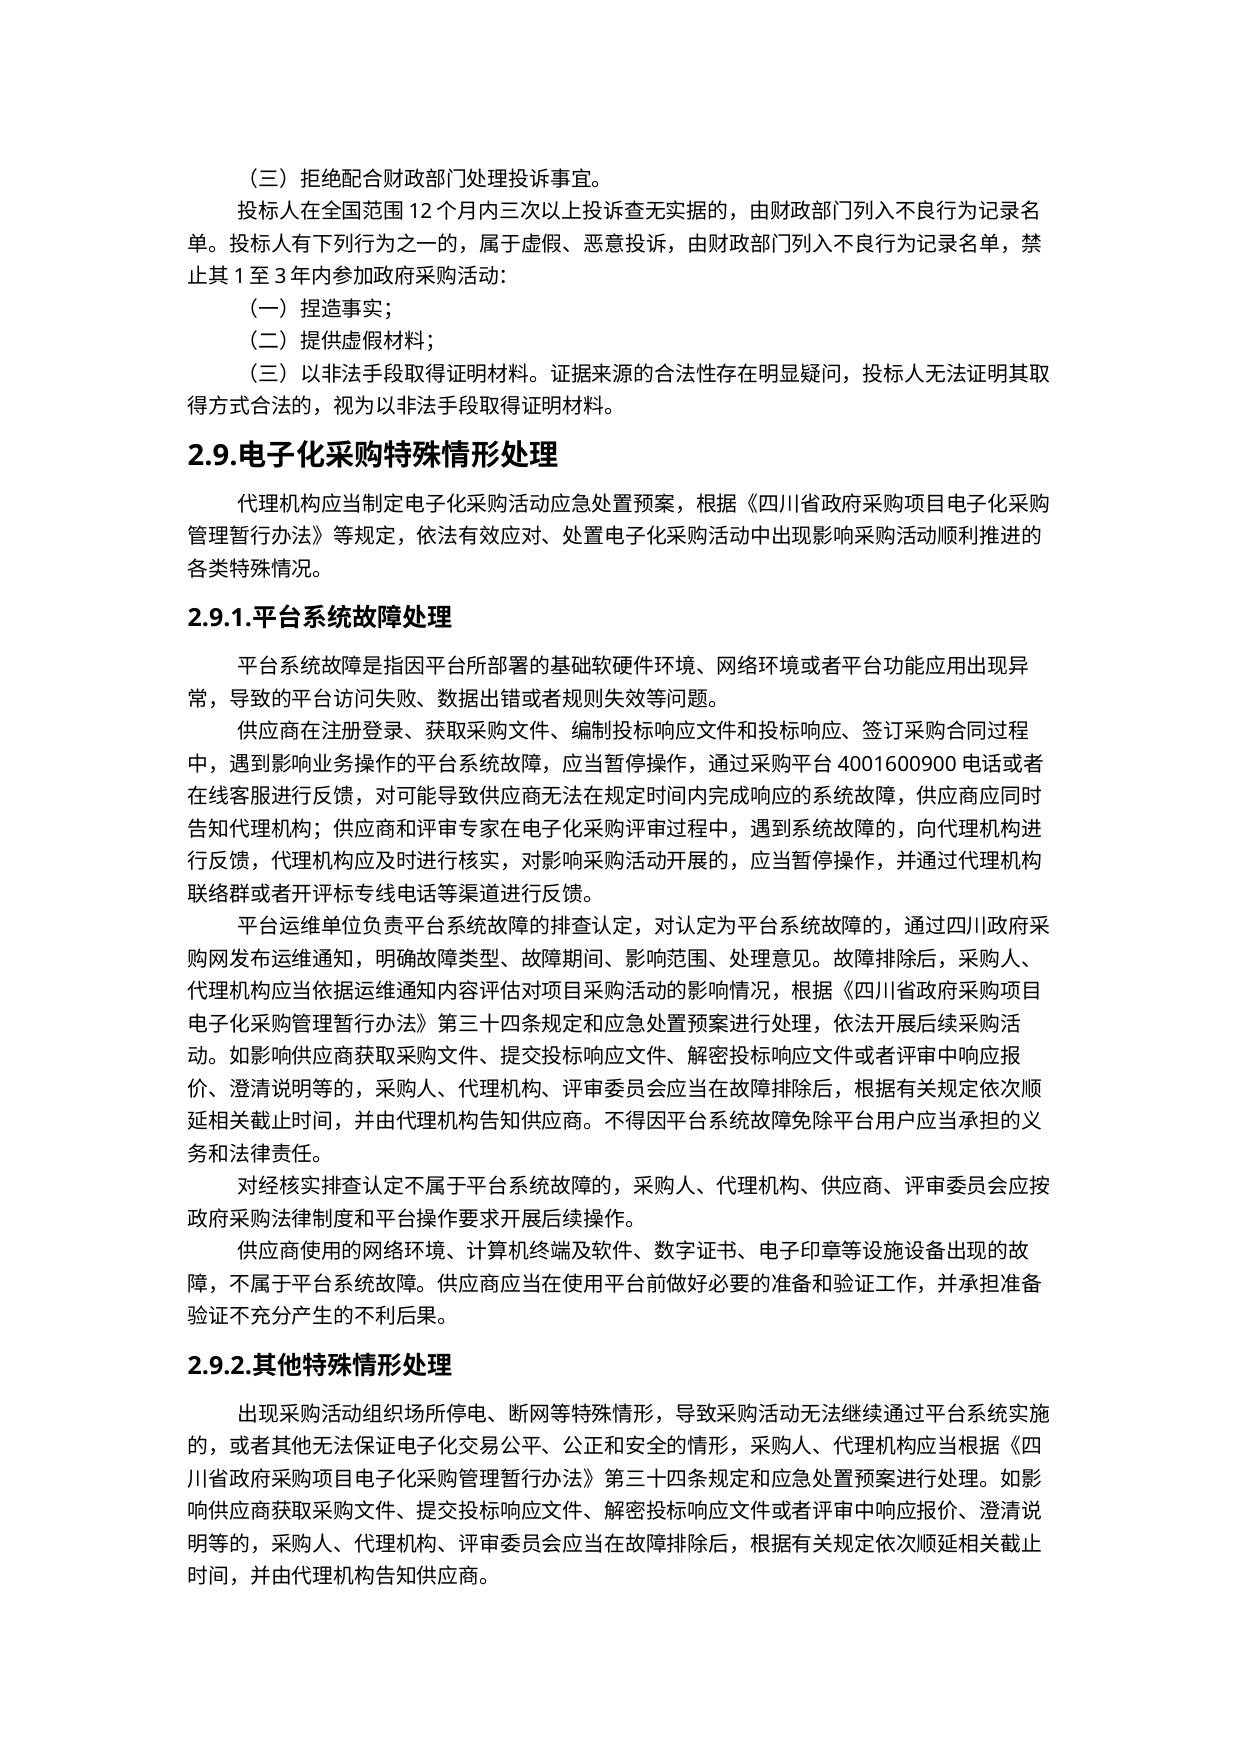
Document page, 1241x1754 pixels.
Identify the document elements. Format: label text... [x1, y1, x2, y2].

text 平台系统故障是指因平台所部署的基础软硬件环境、网络环境或者平台功能应用出现异常，导致的平台访问失败、数据出错或者规则失效等问题。 [187, 649, 1053, 714]
text 2.9.1.平台系统故障处理 [187, 584, 1053, 649]
text 投标人在全国范围12个月内三次以上投诉查无实据的，由财政部门列入不良行为记录名单。投标人有下列行为之一的，属于虚假、恶意投诉，由财政部门列入不良行为记录名单，禁止其1至3年内参加政府采购活动： [187, 194, 1053, 292]
text 供应商使用的网络环境、计算机终端及软件、数字证书、电子印章等设施设备出现的故障，不属于平台系统故障。供应商应当在使用平台前做好必要的准备和验证工作，并承担准备验证不充分产生的不利后果。 [187, 1234, 1053, 1332]
text 代理机构应当制定电子化采购活动应急处置预案，根据《四川省政府采购项目电子化采购管理暂行办法》等规定，依法有效应对、处置电子化采购活动中出现影响采购活动顺利推进的各类特殊情况。 [187, 487, 1053, 584]
text 对经核实排查认定不属于平台系统故障的，采购人、代理机构、供应商、评审委员会应按政府采购法律制度和平台操作要求开展后续操作。 [187, 1169, 1053, 1234]
text （二）提供虚假材料； [187, 324, 1053, 357]
text 2.9.2.其他特殊情形处理 [187, 1332, 1053, 1397]
text 2.9.电子化采购特殊情形处理 [187, 422, 1053, 487]
text 供应商在注册登录、获取采购文件、编制投标响应文件和投标响应、签订采购合同过程中，遇到影响业务操作的平台系统故障，应当暂停操作，通过采购平台4001600900电话或者在线客服进行反馈，对可能导致供应商无法在规定时间内完成响应的系统故障，供应商应同时告知代理机构；供应商和评审专家在电子化采购评审过程中，遇到系统故障的，向代理机构进行反馈，代理机构应及时进行核实，对影响采购活动开展的，应当暂停操作，并通过代理机构联络群或者开评标专线电话等渠道进行反馈。 [187, 714, 1053, 909]
text （一）捏造事实； [187, 292, 1053, 324]
text （三）以非法手段取得证明材料。证据来源的合法性存在明显疑问，投标人无法证明其取得方式合法的，视为以非法手段取得证明材料。 [187, 357, 1053, 422]
text 出现采购活动组织场所停电、断网等特殊情形，导致采购活动无法继续通过平台系统实施的，或者其他无法保证电子化交易公平、公正和安全的情形，采购人、代理机构应当根据《四川省政府采购项目电子化采购管理暂行办法》第三十四条规定和应急处置预案进行处理。如影响供应商获取采购文件、提交投标响应文件、解密投标响应文件或者评审中响应报价、澄清说明等的，采购人、代理机构、评审委员会应当在故障排除后，根据有关规定依次顺延相关截止时间，并由代理机构告知供应商。 [187, 1397, 1053, 1592]
text 平台运维单位负责平台系统故障的排查认定，对认定为平台系统故障的，通过四川政府采购网发布运维通知，明确故障类型、故障期间、影响范围、处理意见。故障排除后，采购人、代理机构应当依据运维通知内容评估对项目采购活动的影响情况，根据《四川省政府采购项目电子化采购管理暂行办法》第三十四条规定和应急处置预案进行处理，依法开展后续采购活动。如影响供应商获取采购文件、提交投标响应文件、解密投标响应文件或者评审中响应报价、澄清说明等的，采购人、代理机构、评审委员会应当在故障排除后，根据有关规定依次顺延相关截止时间，并由代理机构告知供应商。不得因平台系统故障免除平台用户应当承担的义务和法律责任。 [187, 909, 1053, 1169]
text （三）拒绝配合财政部门处理投诉事宜。 [187, 162, 1053, 194]
